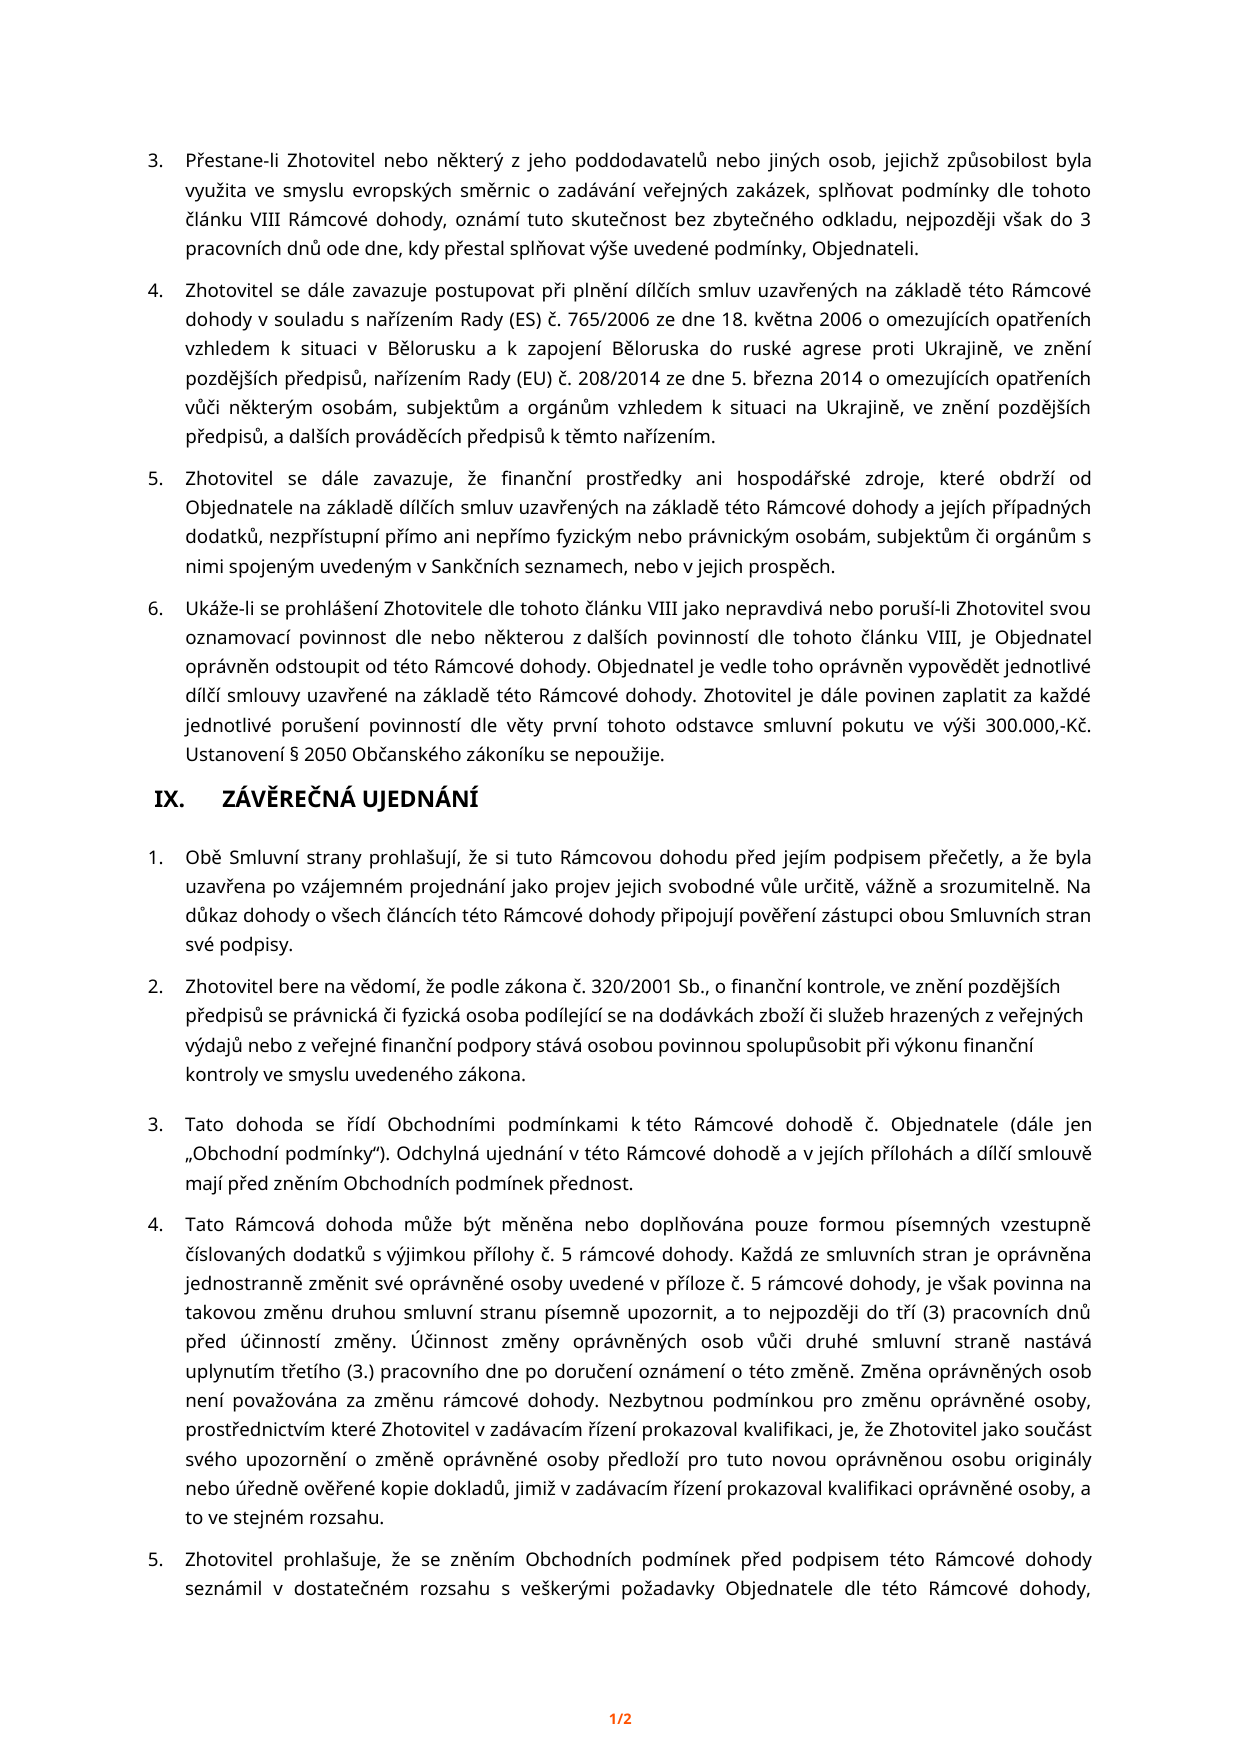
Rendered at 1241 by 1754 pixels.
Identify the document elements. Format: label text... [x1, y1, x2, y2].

list Tato dohoda se řídí Obchodními podmínkami k této Rámcové dohodě č. Objednatele (dále jen „Obchodní podmínky“). Odchylná ujednání v této Rámcové dohodě a v jejích přílohách a dílčí smlouvě mají před zněním Obchodních podmínek přednost. [148, 1111, 1093, 1196]
list Ukáže-li se prohlášení Zhotovitele dle tohoto článku VIII jako nepravdivá nebo poruší-li Zhotovitel svou oznamovací povinnost dle nebo některou z dalších povinností dle tohoto článku VIII, je Objednatel oprávněn odstoupit od této Rámcové dohody. Objednatel je vedle toho oprávněn vypovědět jednotlivé dílčí smlouvy uzavřené na základě této Rámcové dohody. Zhotovitel je dále povinen zaplatit za každé jednotlivé porušení povinností dle věty první tohoto odstavce smluvní pokutu ve výši 300.000,-Kč. Ustanovení § 2050 Občanského zákoníku se nepoužije. [148, 595, 1093, 767]
list Zhotovitel se dále zavazuje, že finanční prostředky ani hospodářské zdroje, které obdrží od Objednatele na základě dílčích smluv uzavřených na základě této Rámcové dohody a jejích případných dodatků, nezpřístupní přímo ani nepřímo fyzickým nebo právnickým osobám, subjektům či orgánům s nimi spojeným uvedeným v Sankčních seznamech, nebo v jejich prospěch. [148, 465, 1093, 579]
list Zhotovitel se dále zavazuje postupovat při plnění dílčích smluv uzavřených na základě této Rámcové dohody v souladu s nařízením Rady (ES) č. 765/2006 ze dne 18. května 2006 o omezujících opatřeních vzhledem k situaci v Bělorusku a k zapojení Běloruska do ruské agrese proti Ukrajině, ve znění pozdějších předpisů, nařízením Rady (EU) č. 208/2014 ze dne 5. března 2014 o omezujících opatřeních vůči některým osobám, subjektům a orgánům vzhledem k situaci na Ukrajině, ve znění pozdějších předpisů, a dalších prováděcích předpisů k těmto nařízením. [148, 277, 1093, 449]
list Obě Smluvní strany prohlašují, že si tuto Rámcovou dohodu před jejím podpisem přečetly, a že byla uzavřena po vzájemném projednání jako projev jejich svobodné vůle určitě, vážně a srozumitelně. Na důkaz dohody o všech článcích této Rámcové dohody připojují pověření zástupci obou Smluvních stran své podpisy. [148, 844, 1093, 957]
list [148, 1546, 1093, 1601]
list Tato Rámcová dohoda může být měněna nebo doplňována pouze formou písemných vzestupně číslovaných dodatků s výjimkou přílohy č. 5 rámcové dohody. Každá ze smluvních stran je oprávněna jednostranně změnit své oprávněné osoby uvedené v příloze č. 5 rámcové dohody, je však povinna na takovou změnu druhou smluvní stranu písemně upozornit, a to nejpozději do tří (3) pracovních dnů před účinností změny. Účinnost změny oprávněných osob vůči druhé smluvní straně nastává uplynutím třetího (3.) pracovního dne po doručení oznámení o této změně. Změna oprávněných osob není považována za změnu rámcové dohody. Nezbytnou podmínkou pro změnu oprávněné osoby, prostřednictvím které Zhotovitel v zadávacím řízení prokazoval kvalifikaci, je, že Zhotovitel jako součást svého upozornění o změně oprávněné osoby předloží pro tuto novou oprávněnou osobu originály nebo úředně ověřené kopie dokladů, jimiž v zadávacím řízení prokazoval kvalifikaci oprávněné osoby, a to ve stejném rozsahu. [148, 1212, 1093, 1530]
list Zhotovitel bere na vědomí, že podle zákona č. 320/2001 Sb., o finanční kontrole, ve znění pozdějších předpisů se právnická či fyzická osoba podílející se na dodávkách zboží či služeb hrazených z veřejných výdajů nebo z veřejné finanční podpory stává osobou povinnou spolupůsobit při výkonu finanční kontroly ve smyslu uvedeného zákona. [148, 973, 1093, 1087]
list ZÁVĚREČNÁ UJEDNÁNÍ [185, 783, 1093, 814]
list Přestane-li Zhotovitel nebo některý z jeho poddodavatelů nebo jiných osob, jejichž způsobilost byla využita ve smyslu evropských směrnic o zadávání veřejných zakázek, splňovat podmínky dle tohoto článku VIII Rámcové dohody, oznámí tuto skutečnost bez zbytečného odkladu, nejpozději však do 3 pracovních dnů ode dne, kdy přestal splňovat výše uvedené podmínky, Objednateli. [148, 148, 1093, 261]
